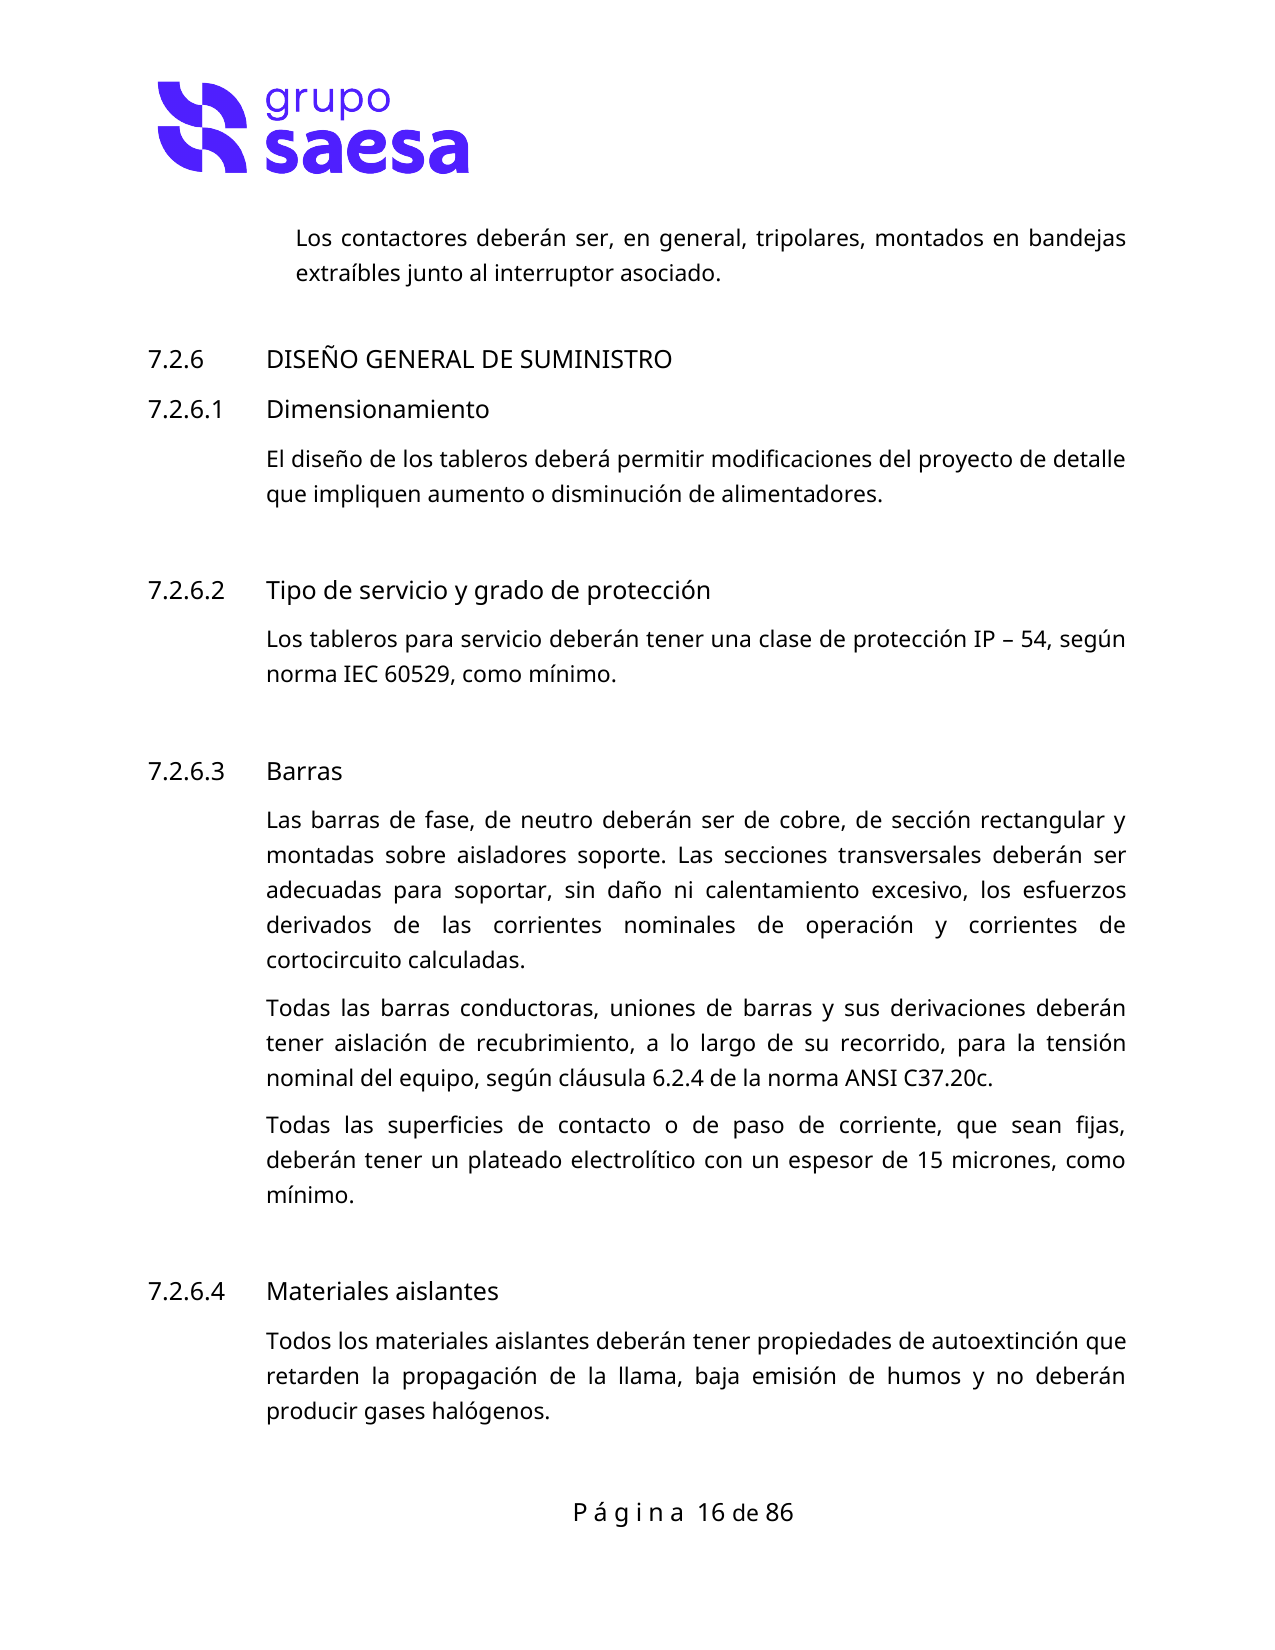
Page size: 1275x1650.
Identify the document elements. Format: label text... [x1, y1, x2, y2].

text Todas las barras conductoras, uniones de barras y sus derivaciones deberán tener aislación de recubrimiento, a lo largo de su recorrido, para la tensión nominal del equipo, según cláusula 6.2.4 de la norma ANSI C37.20c. [266, 991, 1127, 1093]
text Todas las superficies de contacto o de paso de corriente, que sean fijas, deberán tener un plateado electrolítico con un espesor de 15 micrones, como mínimo. [266, 1109, 1127, 1210]
text Los tableros para servicio deberán tener una clase de protección IP – 54, según norma IEC 60529, como mínimo. [266, 623, 1127, 689]
text Las barras de fase, de neutro deberán ser de cobre, de sección rectangular y montadas sobre aisladores soporte. Las secciones transversales deberán ser adecuadas para soportar, sin daño ni calentamiento excesivo, los esfuerzos derivados de las corrientes nominales de operación y corrientes de cortocircuito calculadas. [266, 804, 1127, 975]
text El diseño de los tableros deberá permitir modificaciones del proyecto de detalle que impliquen aumento o disminución de alimentadores. [266, 443, 1127, 509]
picture [147, 73, 478, 177]
subtitle Barras [148, 753, 1127, 787]
text Los contactores deberán ser, en general, tripolares, montados en bandejas extraíbles junto al interruptor asociado. [295, 221, 1127, 288]
subtitle Dimensionamiento [148, 392, 1127, 426]
text Todos los materiales aislantes deberán tener propiedades de autoextinción que retarden la propagación de la llama, baja emisión de humos y no deberán producir gases halógenos. [266, 1324, 1127, 1426]
subtitle DISEÑO GENERAL DE SUMINISTRO [148, 341, 1127, 376]
subtitle Tipo de servicio y grado de protección [148, 573, 1127, 607]
subtitle Materiales aislantes [148, 1274, 1127, 1308]
